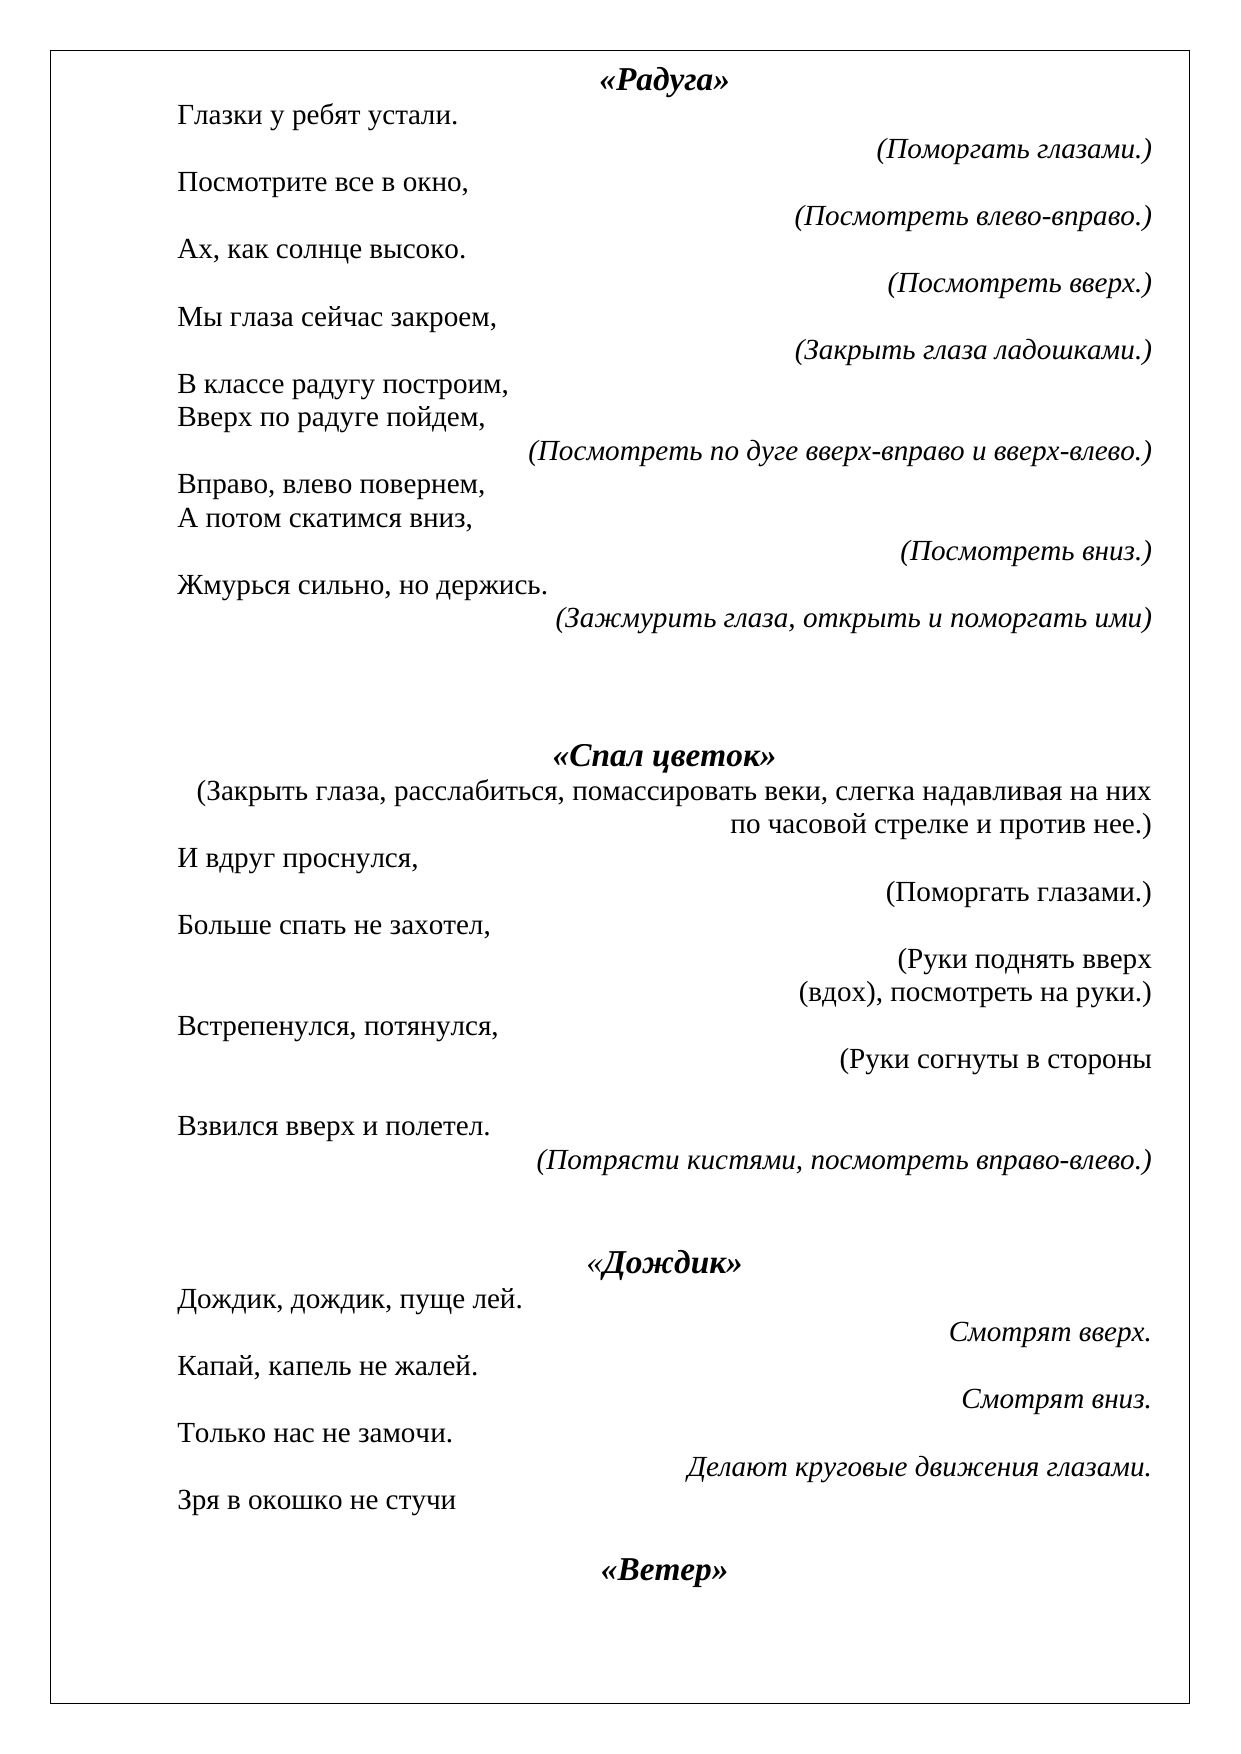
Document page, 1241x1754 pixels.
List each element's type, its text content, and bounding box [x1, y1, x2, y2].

text Глазки у ребят устали. [177, 97, 1152, 131]
text (Поморгать глазами.) [177, 874, 1152, 907]
text (Закрыть глаза, расслабиться, помассировать веки, слегка надавливая на них по часовой стрелке и против нее.) [177, 773, 1152, 840]
text Ах, как солнце высоко. [177, 232, 1152, 265]
text (Закрыть глаза ладошками.) [177, 332, 1152, 366]
text «Дождик» [177, 1243, 1152, 1281]
text И вдруг проснулся, [177, 840, 1152, 874]
text (Посмотреть влево-вправо.) [177, 198, 1152, 232]
text Посмотрите все в окно, [177, 164, 1152, 198]
text Только нас не замочи. [177, 1415, 1152, 1449]
text (Зажмурить глаза, открыть и поморгать ими) [177, 601, 1152, 634]
text В классе радугу построим, [177, 366, 1152, 399]
text (вдох), посмотреть на руки.) [177, 974, 1152, 1008]
text А потом скатимся вниз, [177, 500, 1152, 533]
text (Посмотреть вверх.) [177, 265, 1152, 299]
text Жмурься сильно, но держись. [177, 567, 1152, 601]
text (Руки согнуты в стороны [177, 1041, 1152, 1075]
text (Посмотреть вниз.) [177, 533, 1152, 567]
text Капай, капель не жалей. [177, 1348, 1152, 1382]
text (Посмотреть по дуге вверх-вправо и вверх-влево.) [177, 433, 1152, 466]
text «Ветер» [177, 1549, 1152, 1588]
text Мы глаза сейчас закроем, [177, 299, 1152, 332]
text Делают круговые движения глазами. [177, 1449, 1152, 1482]
text Дождик, дождик, пуще лей. [177, 1281, 1152, 1314]
text «Радуга» [177, 59, 1152, 97]
text Больше спать не захотел, [177, 907, 1152, 941]
text Зря в окошко не стучи [177, 1482, 1152, 1516]
text Вправо, влево повернем, [177, 466, 1152, 500]
text Взвился вверх и полетел. [177, 1108, 1152, 1142]
text (Поморгать глазами.) [177, 131, 1152, 164]
text Встрепенулся, потянулся, [177, 1008, 1152, 1041]
text (Потрясти кистями, посмотреть вправо-влево.) [177, 1142, 1152, 1176]
text Вверх по радуге пойдем, [177, 399, 1152, 433]
text Смотрят вниз. [177, 1382, 1152, 1415]
text «Спал цветок» [177, 735, 1152, 773]
text (Руки поднять вверх [177, 941, 1152, 974]
text Смотрят вверх. [177, 1314, 1152, 1348]
